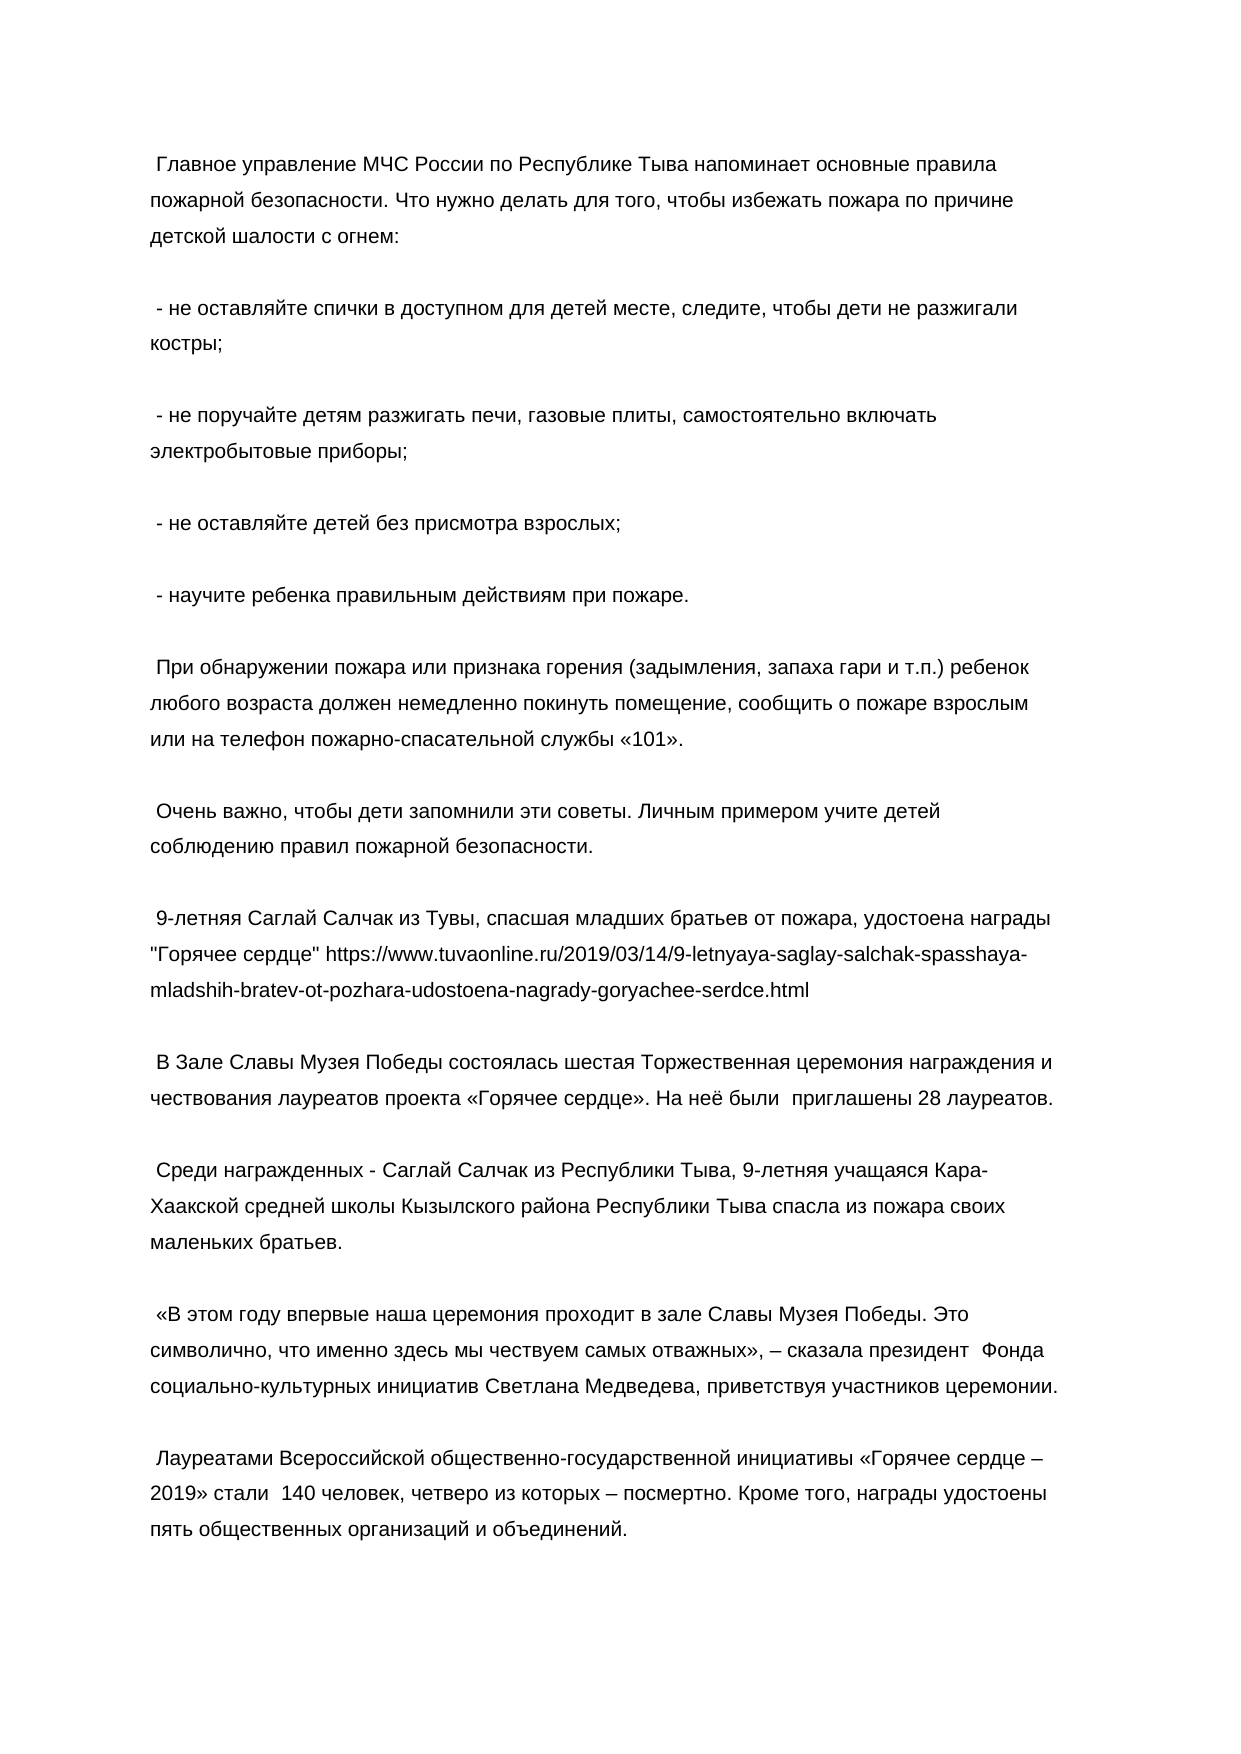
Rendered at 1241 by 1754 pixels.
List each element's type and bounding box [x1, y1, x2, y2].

table_cell [140, 150, 1078, 1577]
